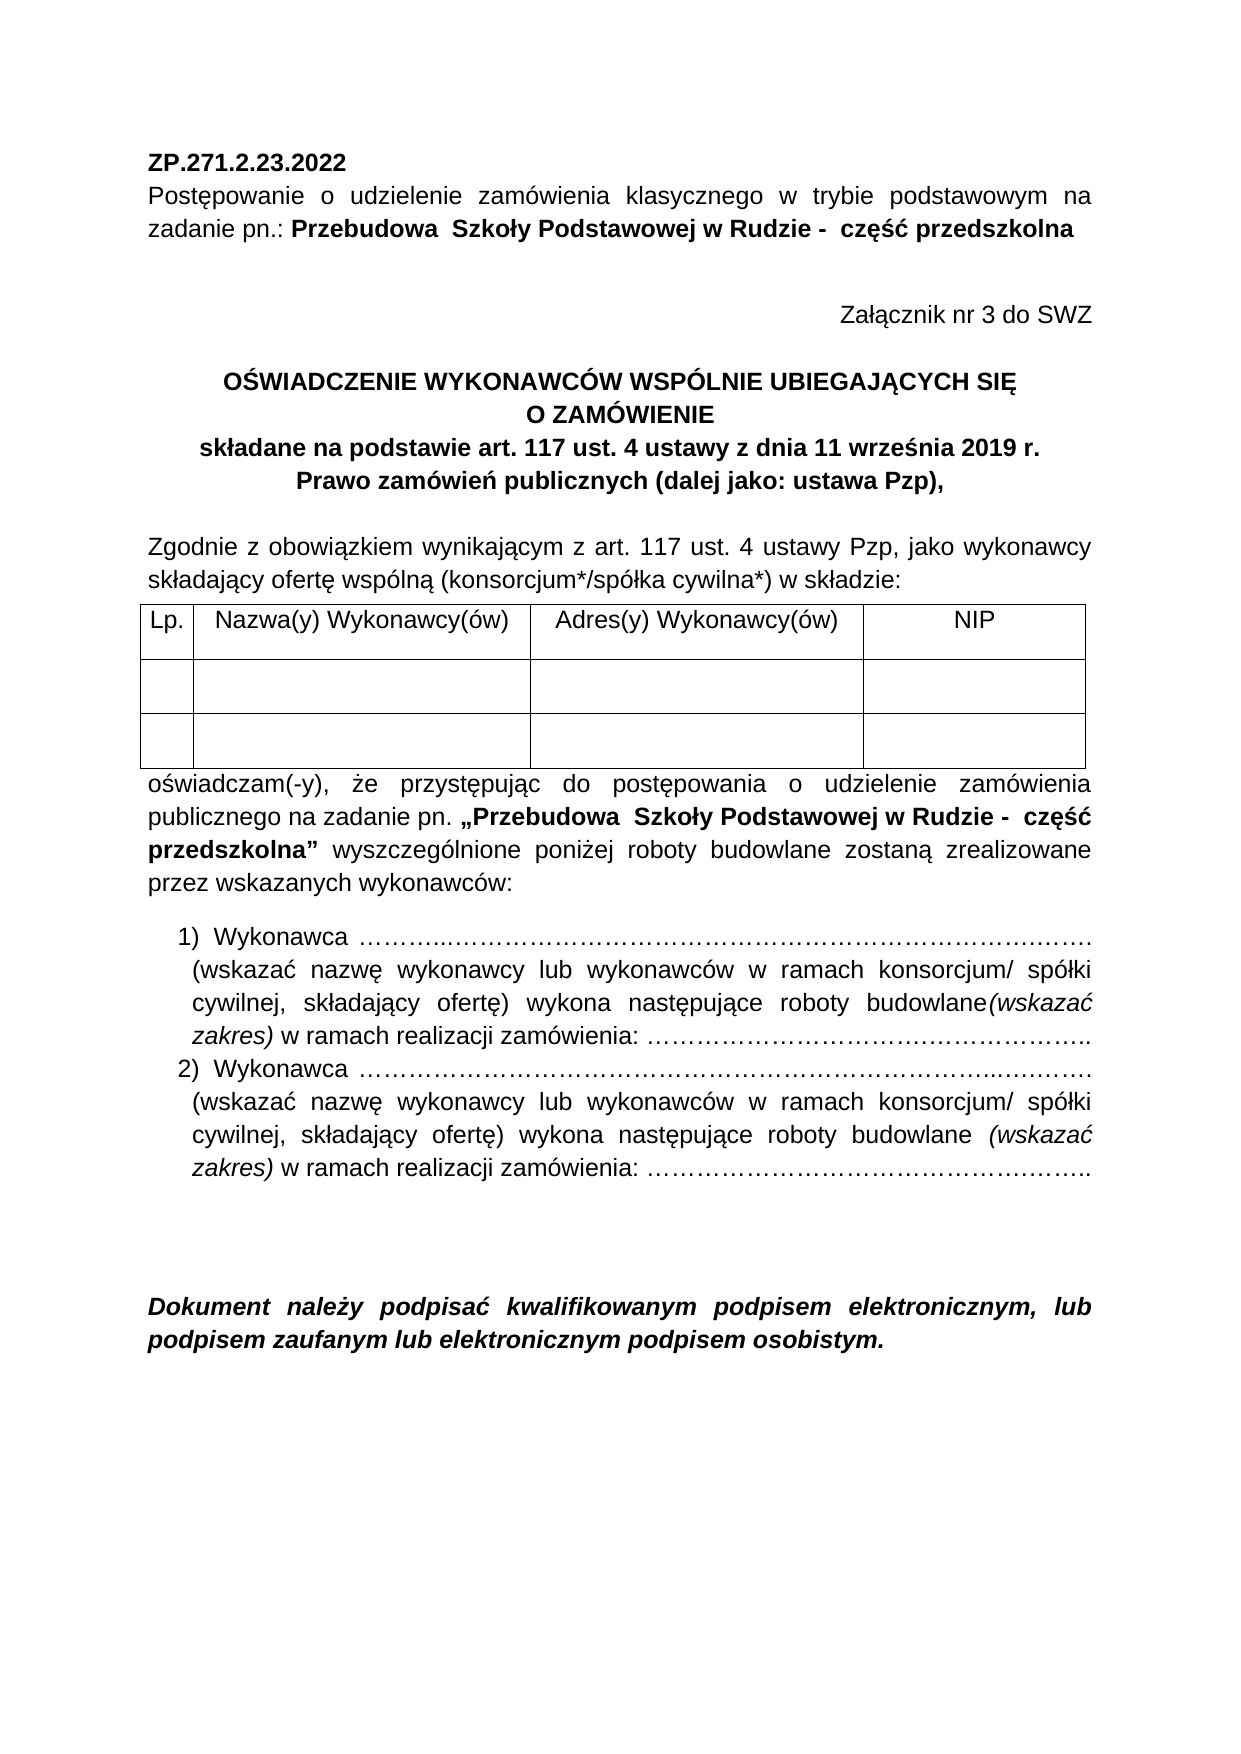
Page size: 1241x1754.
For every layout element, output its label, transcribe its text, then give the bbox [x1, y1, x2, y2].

text Dokument należy podpisać kwalifikowanym podpisem elektronicznym, lub podpisem zaufanym lub elektronicznym podpisem osobistym. [148, 1292, 1093, 1353]
table_cell [141, 714, 193, 768]
table_cell [864, 660, 1085, 713]
table_cell [194, 660, 530, 713]
text ZP.271.2.23.2022 [148, 148, 1093, 176]
list Wykonawca …………………………………………………………………...….……. (wskazać nazwę wykonawcy lub wykonawców w ramach konsorcjum/ spółki cywilnej, składający ofertę) wykona następujące roboty budowlane (wskazać zakres) w ramach realizacji zamówienia: ……………………………………….…….. [177, 1054, 1093, 1182]
text Prawo zamówień publicznych (dalej jako: ustawa Pzp), [148, 466, 1093, 494]
table_cell [531, 714, 863, 768]
text składane na podstawie art. 117 ust. 4 ustawy z dnia 11 września 2019 r. [148, 433, 1093, 461]
text O ZAMÓWIENIE [148, 399, 1093, 428]
text oświadczam(-y), że przystępując do postępowania o udzielenie zamówienia publicznego na zadanie pn. „Przebudowa Szkoły Podstawowej w Rudzie - część przedszkolna” wyszczególnione poniżej roboty budowlane zostaną zrealizowane przez wskazanych wykonawców: [148, 769, 1093, 897]
table_cell [194, 714, 530, 768]
table_header Adres(y) Wykonawcy(ów) [531, 605, 863, 658]
text Zgodnie z obowiązkiem wynikającym z art. 117 ust. 4 ustawy Pzp, jako wykonawcy składający ofertę wspólną (konsorcjum*/spółka cywilna*) w składzie: [148, 532, 1093, 593]
table_cell [531, 660, 863, 713]
text Załącznik nr 3 do SWZ [668, 301, 1093, 329]
list Wykonawca ………...…………………………………………………………….……. (wskazać nazwę wykonawcy lub wykonawców w ramach konsorcjum/ spółki cywilnej, składający ofertę) wykona następujące roboty budowlane(wskazać zakres) w ramach realizacji zamówienia: …………………………….……………….. [177, 922, 1093, 1050]
text Postępowanie o udzielenie zamówienia klasycznego w trybie podstawowym na zadanie pn.: Przebudowa Szkoły Podstawowej w Rudzie - część przedszkolna [148, 181, 1093, 242]
table_header Nazwa(y) Wykonawcy(ów) [194, 605, 530, 658]
table_cell [141, 660, 193, 713]
table_cell [864, 714, 1085, 768]
table_header NIP [864, 605, 1085, 658]
text OŚWIADCZENIE WYKONAWCÓW WSPÓLNIE UBIEGAJĄCYCH SIĘ [148, 367, 1093, 395]
table_header Lp. [141, 605, 193, 658]
